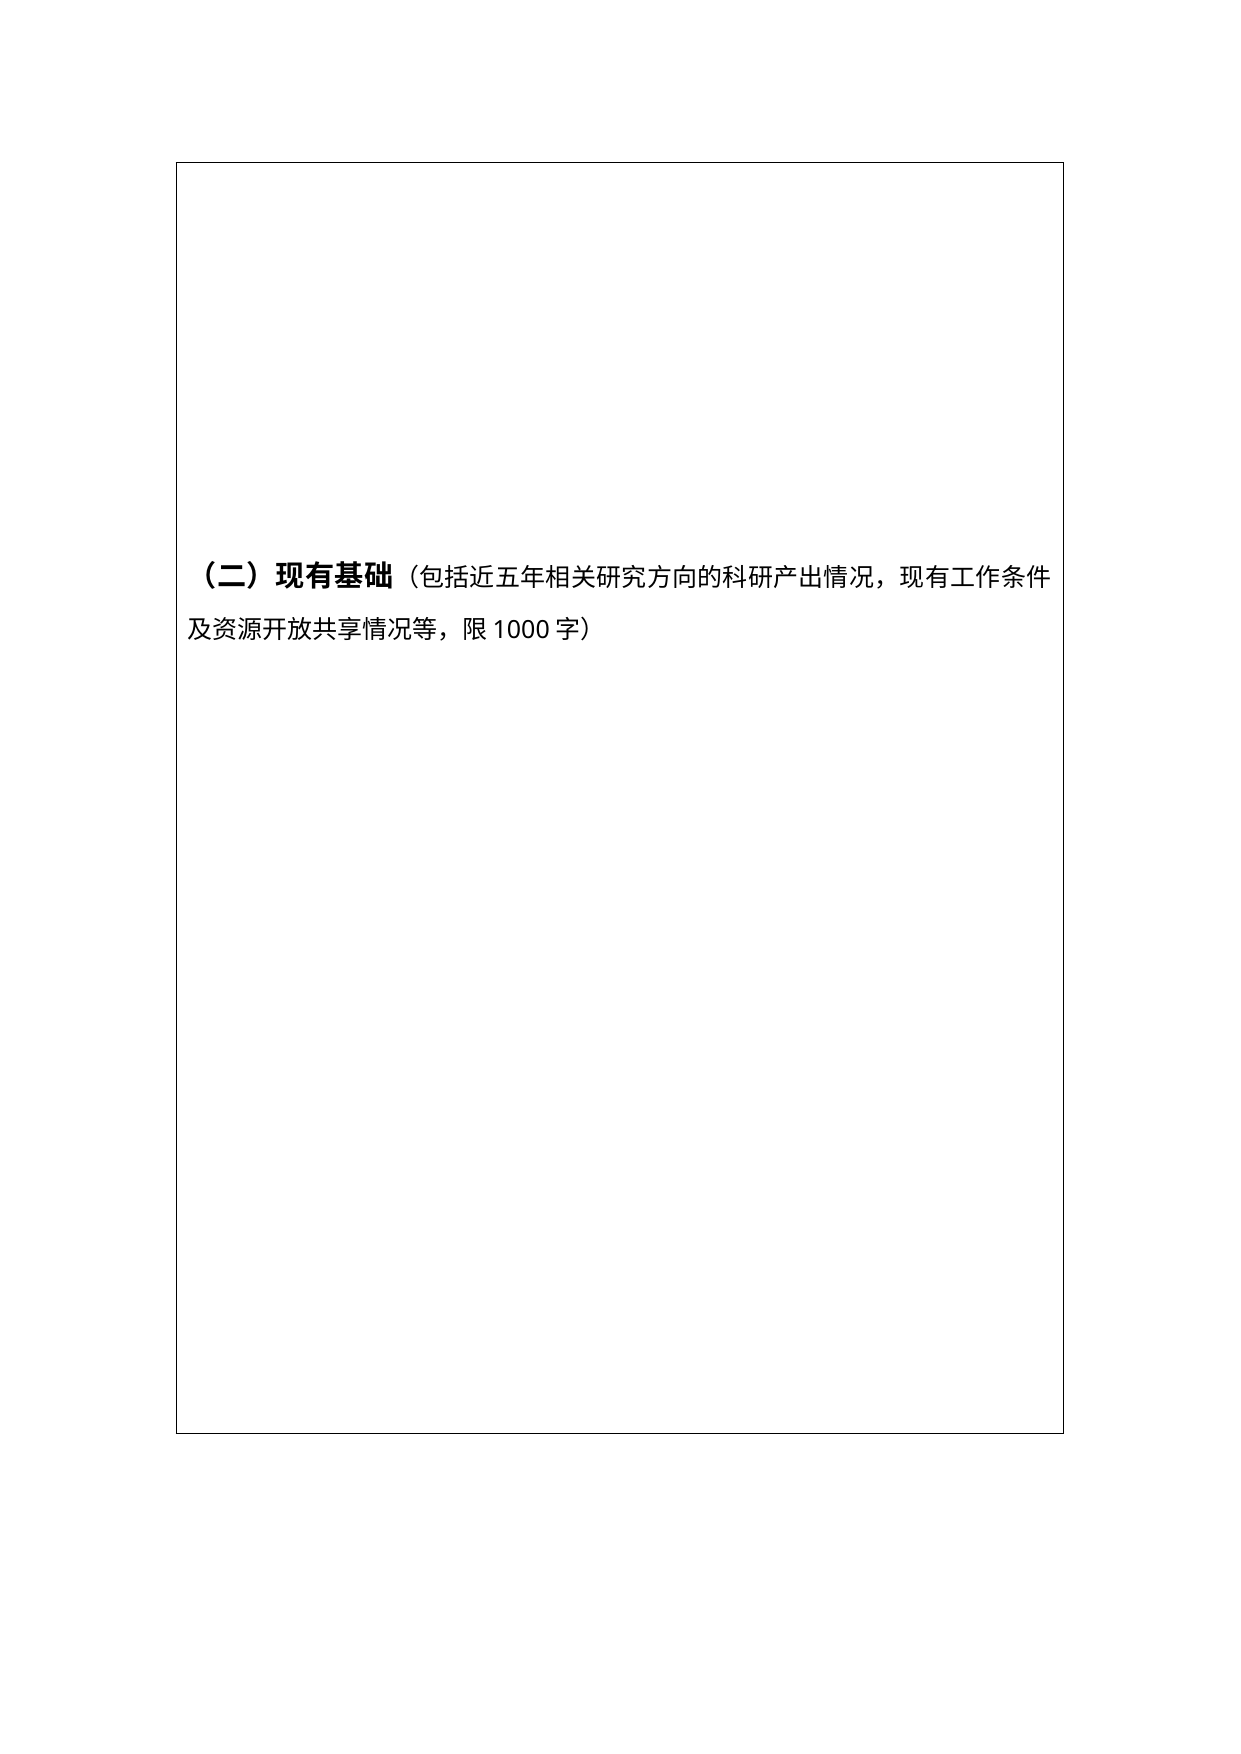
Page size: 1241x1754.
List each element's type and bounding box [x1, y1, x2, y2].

table_header [177, 163, 1063, 1432]
